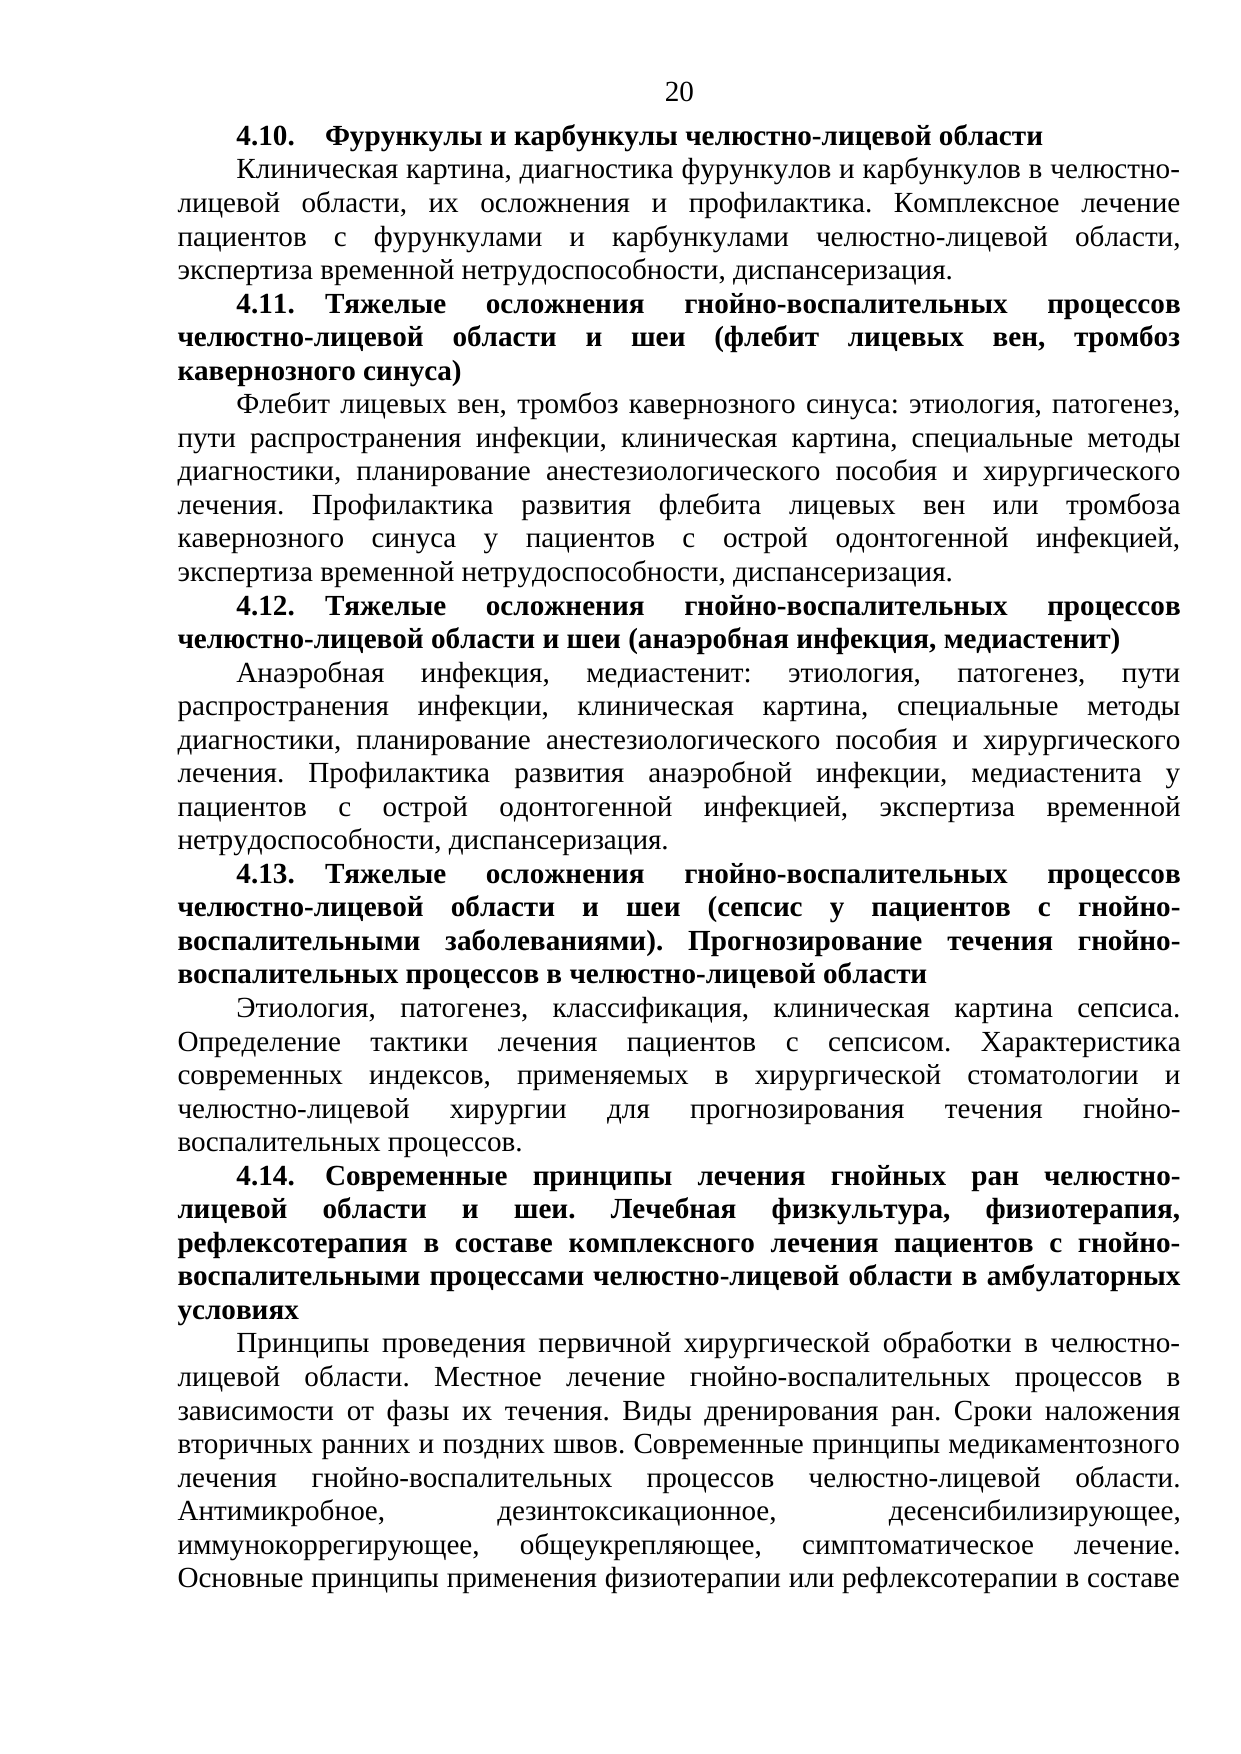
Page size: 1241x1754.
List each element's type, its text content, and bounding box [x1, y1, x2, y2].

text 4.10. Фурункулы и карбункулы челюстно-лицевой области [177, 118, 1181, 152]
text 4.11. Тяжелые осложнения гнойно-воспалительных процессов челюстно-лицевой области и шеи (флебит лицевых вен, тромбоз кавернозного синуса) [177, 286, 1181, 386]
text Анаэробная инфекция, медиастенит: этиология, патогенез, пути распространения инфекции, клиническая картина, специальные методы диагностики, планирование анестезиологического пособия и хирургического лечения. Профилактика развития анаэробной инфекции, медиастенита у пациентов с острой одонтогенной инфекцией, экспертиза временной нетрудоспособности, диспансеризация. [177, 655, 1181, 856]
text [177, 1326, 1181, 1594]
text Этиология, патогенез, классификация, клиническая картина сепсиса. Определение тактики лечения пациентов с сепсисом. Характеристика современных индексов, применяемых в хирургической стоматологии и челюстно-лицевой хирургии для прогнозирования течения гнойно-воспалительных процессов. [177, 990, 1181, 1158]
text 4.14. Современные принципы лечения гнойных ран челюстно-лицевой области и шеи. Лечебная физкультура, физиотерапия, рефлексотерапия в составе комплексного лечения пациентов с гнойно-воспалительными процессами челюстно-лицевой области в амбулаторных условиях [177, 1158, 1181, 1326]
text Клиническая картина, диагностика фурункулов и карбункулов в челюстно-лицевой области, их осложнения и профилактика. Комплексное лечение пациентов с фурункулами и карбункулами челюстно-лицевой области, экспертиза временной нетрудоспособности, диспансеризация. [177, 152, 1181, 286]
text 4.12. Тяжелые осложнения гнойно-воспалительных процессов челюстно-лицевой области и шеи (анаэробная инфекция, медиастенит) [177, 588, 1181, 655]
text 4.13. Тяжелые осложнения гнойно-воспалительных процессов челюстно-лицевой области и шеи (сепсис у пациентов с гнойно-воспалительными заболеваниями). Прогнозирование течения гнойно-воспалительных процессов в челюстно-лицевой области [177, 856, 1181, 990]
text Флебит лицевых вен, тромбоз кавернозного синуса: этиология, патогенез, пути распространения инфекции, клиническая картина, специальные методы диагностики, планирование анестезиологического пособия и хирургического лечения. Профилактика развития флебита лицевых вен или тромбоза кавернозного синуса у пациентов с острой одонтогенной инфекцией, экспертиза временной нетрудоспособности, диспансеризация. [177, 386, 1181, 588]
